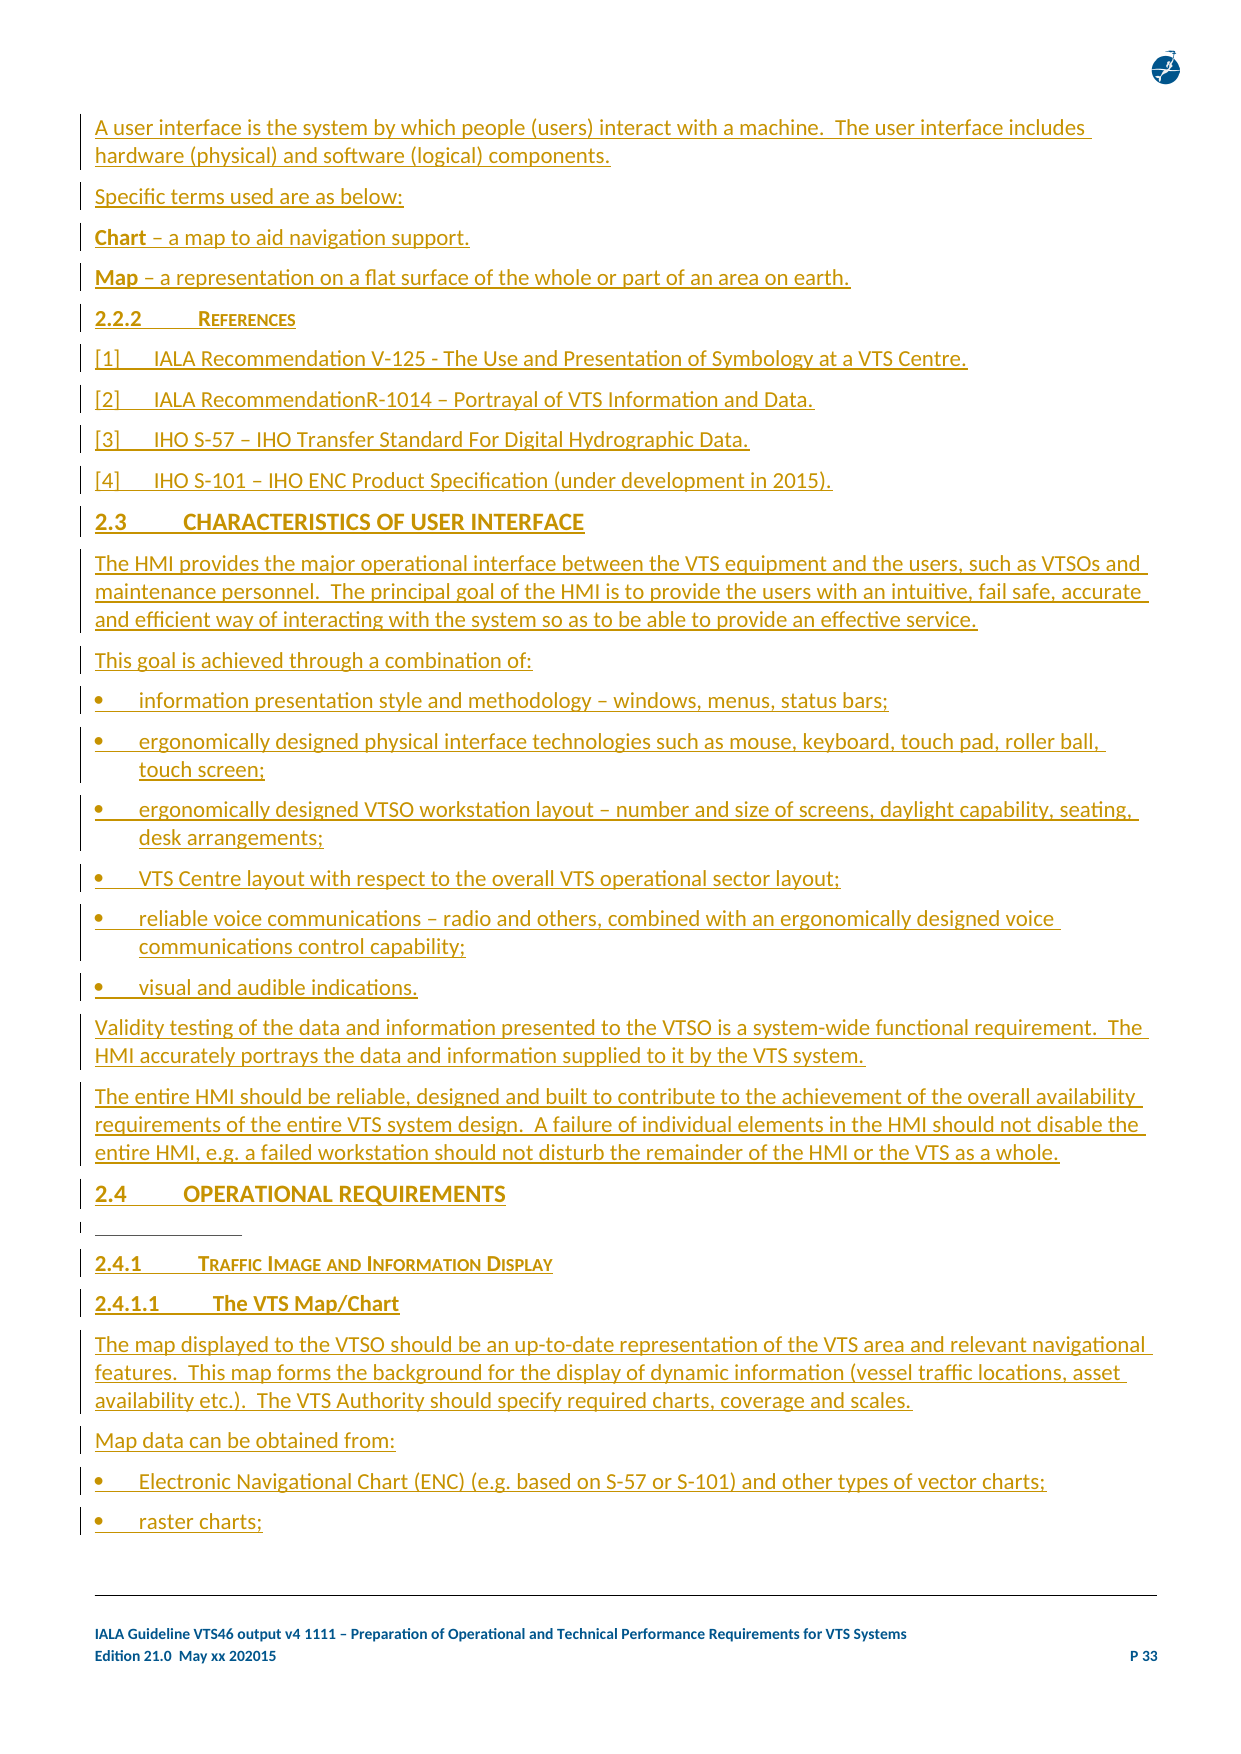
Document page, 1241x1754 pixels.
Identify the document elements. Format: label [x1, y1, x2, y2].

picture [1120, 0, 1239, 119]
